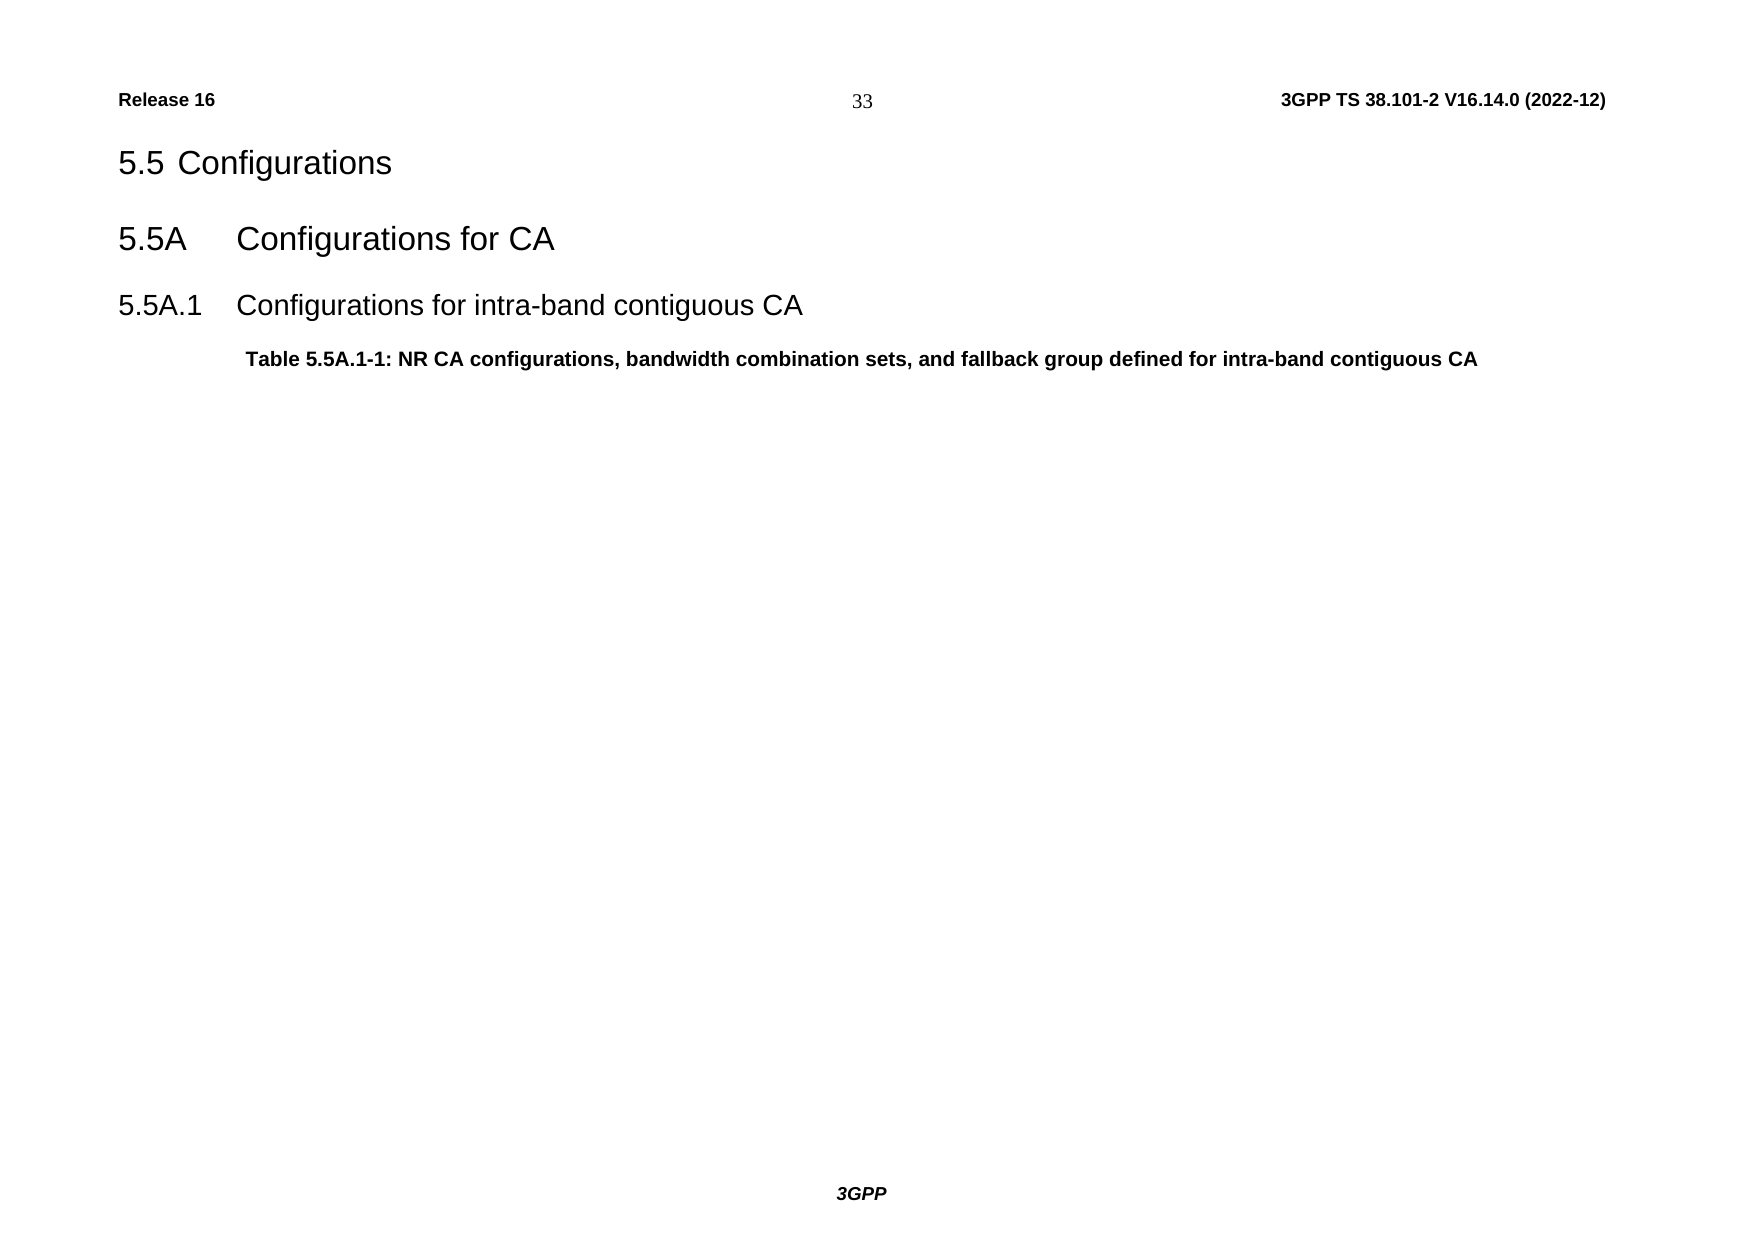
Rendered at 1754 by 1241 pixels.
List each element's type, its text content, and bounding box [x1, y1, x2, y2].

subtitle 5.5 Configurations [118, 143, 1606, 181]
text Table 5.5A.1-1: NR CA configurations, bandwidth combination sets, and fallback group defined for intra-band contiguous CA [118, 347, 1606, 371]
subtitle 5.5A Configurations for CA [118, 219, 1606, 257]
subtitle 5.5A.1 Configurations for intra-band contiguous CA [118, 288, 1606, 322]
